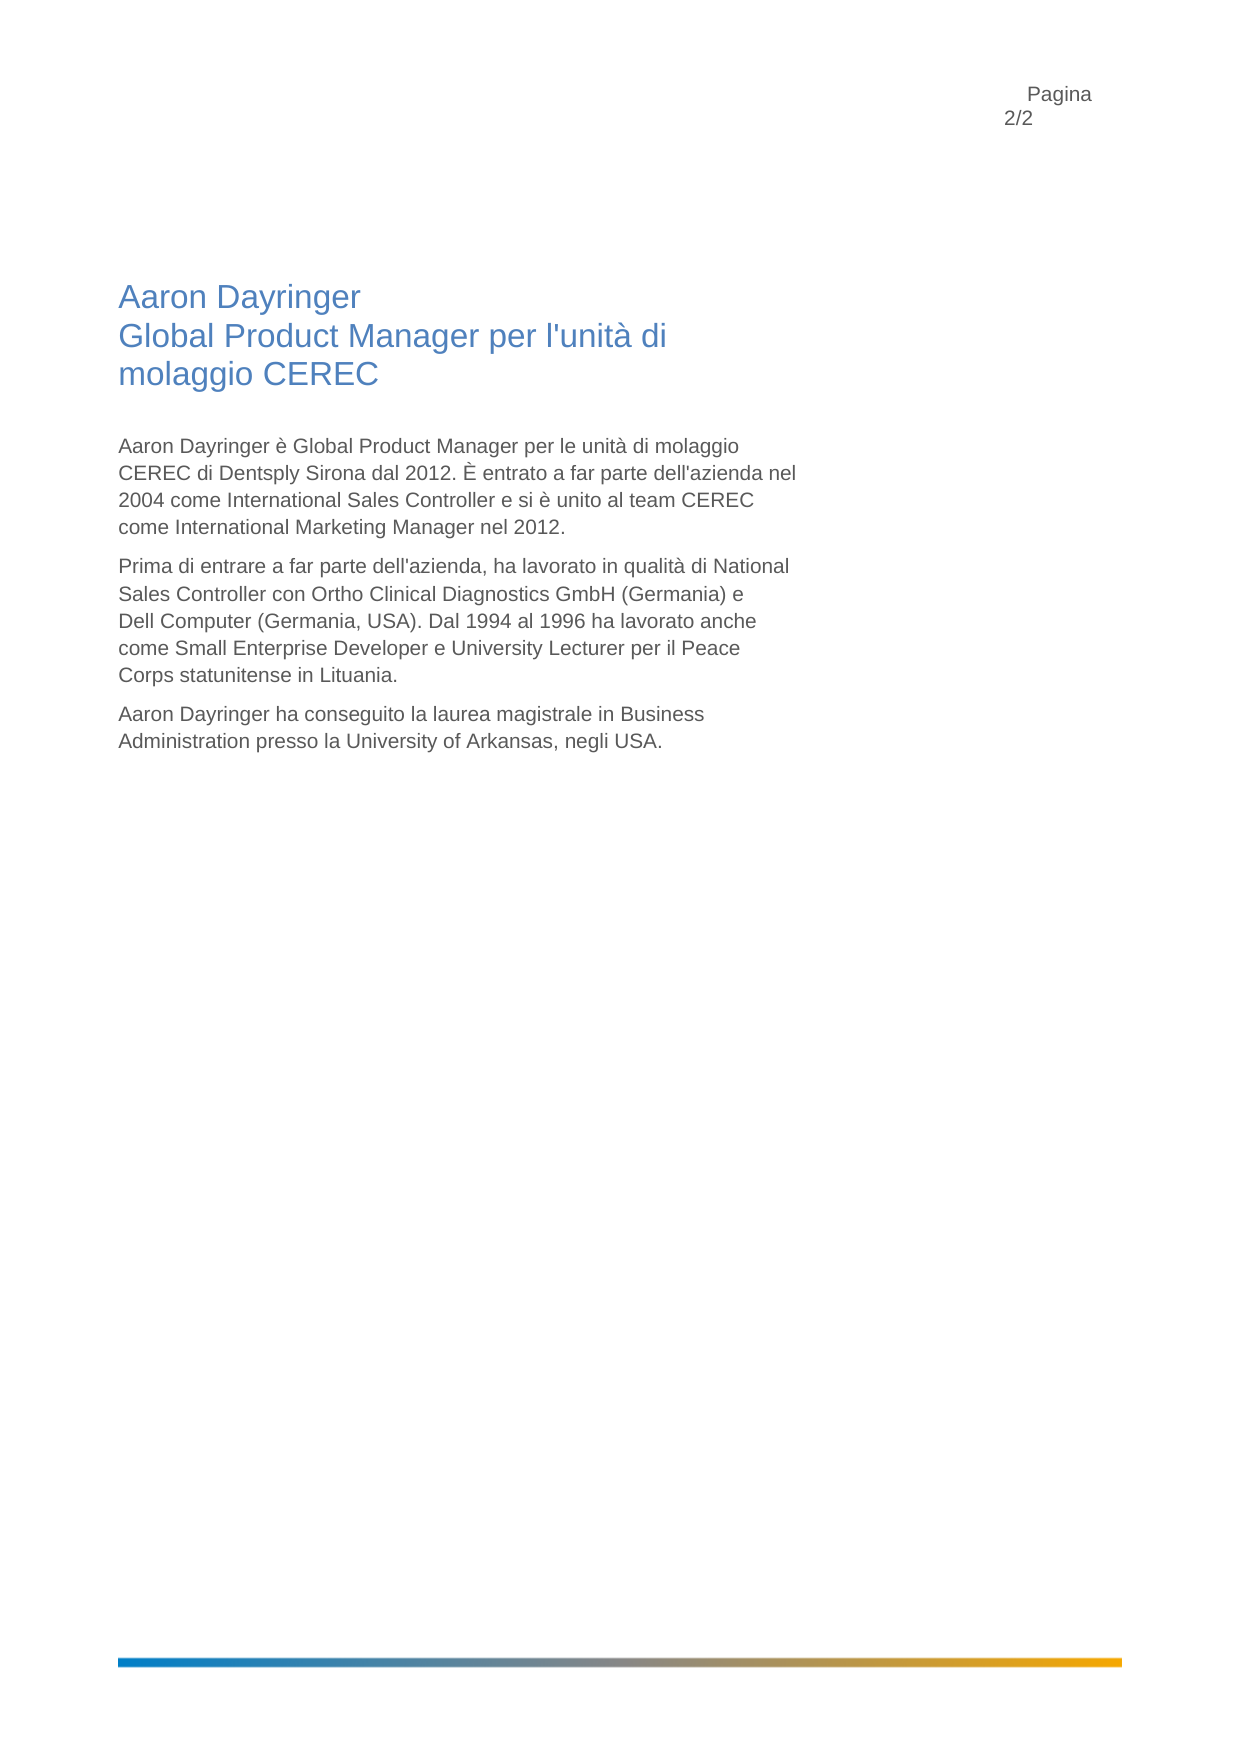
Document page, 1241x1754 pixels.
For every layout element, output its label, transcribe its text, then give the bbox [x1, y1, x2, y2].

text Aaron Dayringer Global Product Manager per l'unità di molaggio CEREC [118, 277, 798, 393]
text Aaron Dayringer è Global Product Manager per le unità di molaggio CEREC di Dentsply Sirona dal 2012. È entrato a far parte dell'azienda nel 2004 come International Sales Controller e si è unito al team CEREC come International Marketing Manager nel 2012. [118, 430, 798, 539]
picture [118, 1653, 1122, 1673]
text Prima di entrare a far parte dell'azienda, ha lavorato in qualità di National Sales Controller con Ortho Clinical Diagnostics GmbH (Germania) e Dell Computer (Germania, USA). Dal 1994 al 1996 ha lavorato anche come Small Enterprise Developer e University Lecturer per il Peace Corps statunitense in Lituania. [118, 551, 798, 687]
text Aaron Dayringer ha conseguito la laurea magistrale in Business Administration presso la University of Arkansas, negli USA. [118, 699, 798, 753]
